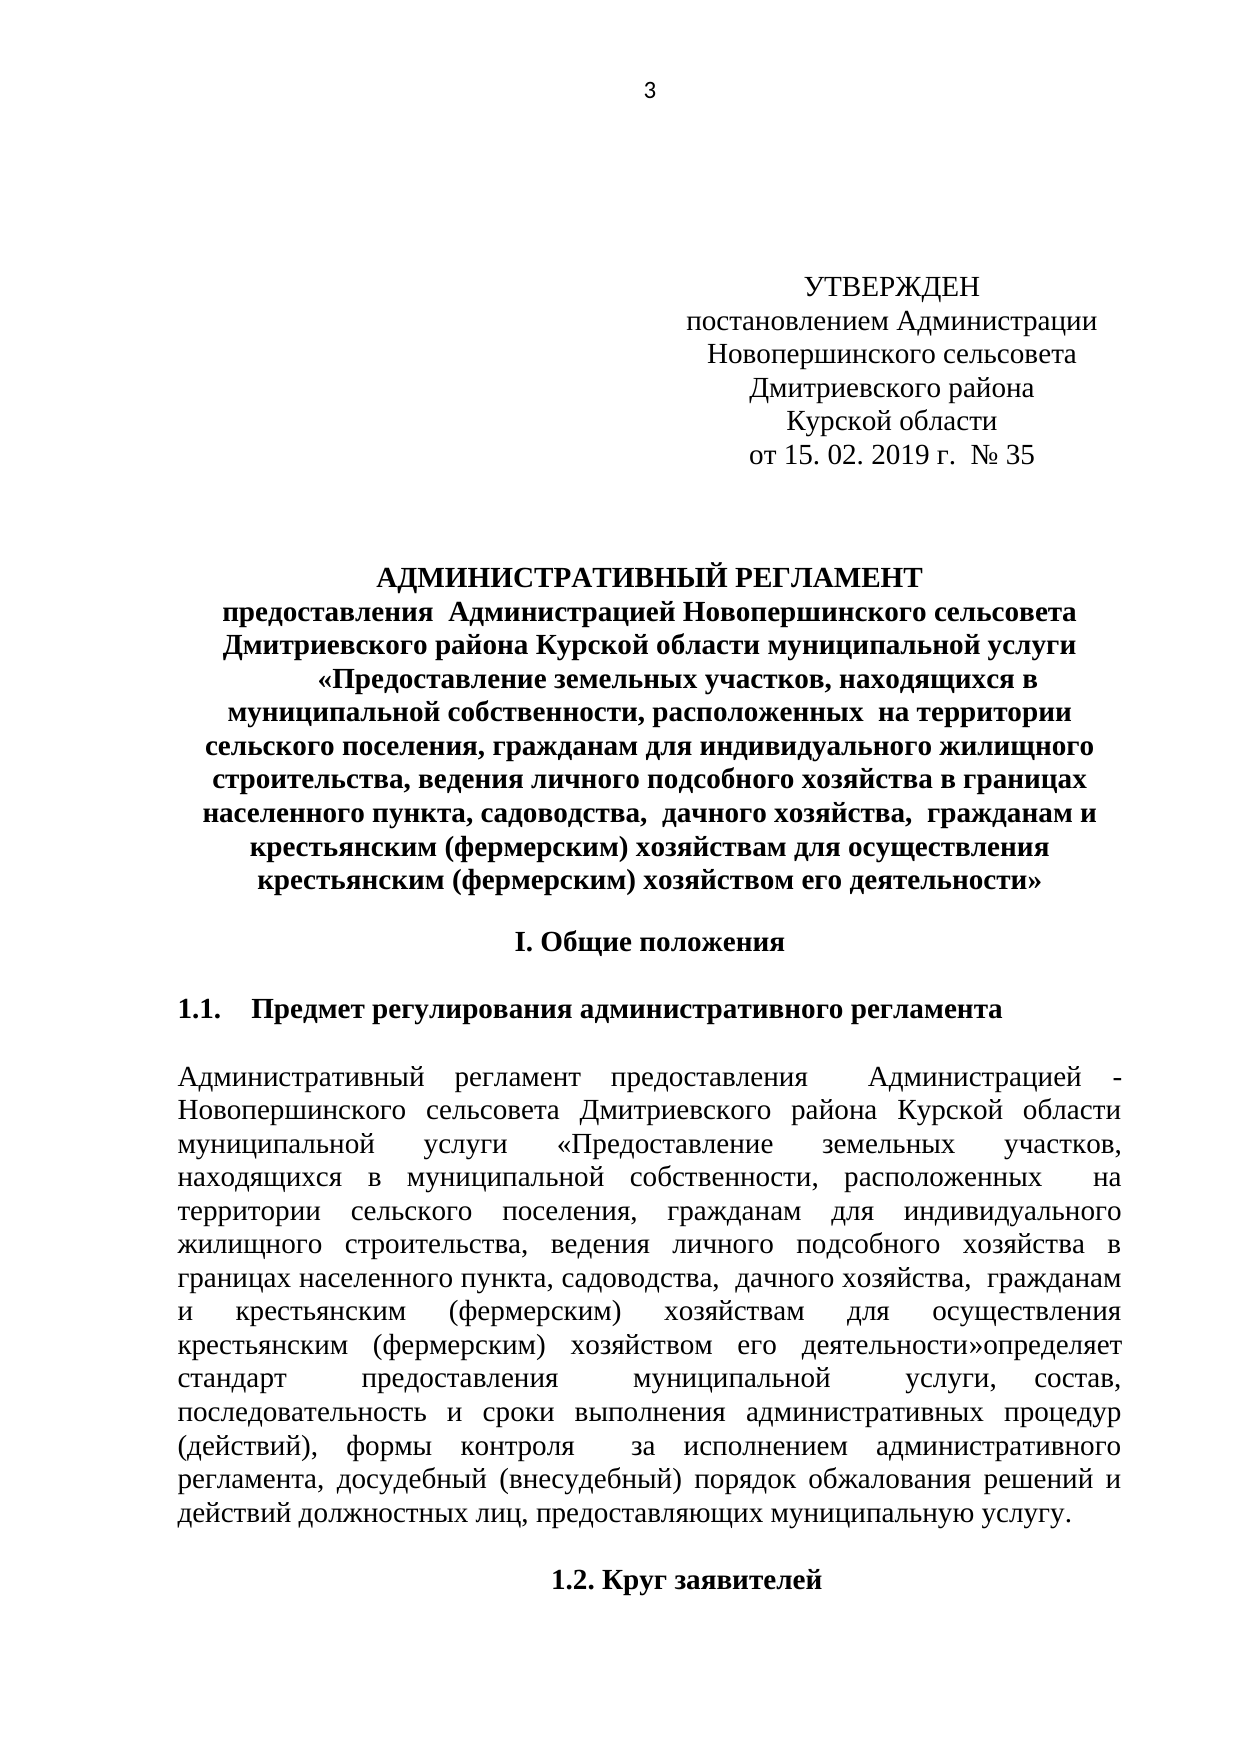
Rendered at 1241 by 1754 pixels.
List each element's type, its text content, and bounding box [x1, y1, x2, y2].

list Предмет регулирования административного регламента [177, 992, 1122, 1025]
text I. Общие положения [177, 924, 1122, 958]
text Новопершинского сельсовета [664, 336, 1119, 370]
text от 15. 02. 2019 г. № 35 [664, 437, 1119, 470]
text Дмитриевского района [664, 370, 1119, 403]
text Дмитриевского района Курской области муниципальной услуги [177, 627, 1122, 661]
text постановлением Администрации [664, 303, 1119, 336]
text «Предоставление земельных участков, находящихся в муниципальной собственности, расположенных на территории сельского поселения, гражданам для индивидуального жилищного строительства, ведения личного подсобного хозяйства в границах населенного пункта, садоводства, дачного хозяйства, гражданам и крестьянским (фермерским) хозяйствам для осуществления крестьянским (фермерским) хозяйством его деятельности» [177, 661, 1122, 896]
text Административный регламент предоставления Администрацией Новопершинского сельсовета Дмитриевского района Курской области муниципальной услуги «Предоставление земельных участков, находящихся в муниципальной собственности, расположенных на территории сельского поселения, гражданам для индивидуального жилищного строительства, ведения личного подсобного хозяйства в границах населенного пункта, садоводства, дачного хозяйства, гражданам и крестьянским (фермерским) хозяйствам для осуществления крестьянским (фермерским) хозяйством его деятельности»определяет стандарт предоставления муниципальной услуги, состав, последовательность и сроки выполнения административных процедур (действий), формы контроля за исполнением административного регламента, досудебный (внесудебный) порядок обжалования решений и действий должностных лиц, предоставляющих муниципальную услугу. [177, 1059, 1122, 1528]
text предоставления Администрацией Новопершинского сельсовета [177, 594, 1122, 627]
text УТВЕРЖДЕН [664, 269, 1119, 303]
text Курской области [664, 403, 1119, 437]
text 1.2. Круг заявителей [177, 1562, 1122, 1595]
text АДМИНИСТРАТИВНЫЙ РЕГЛАМЕНТ [177, 560, 1122, 594]
